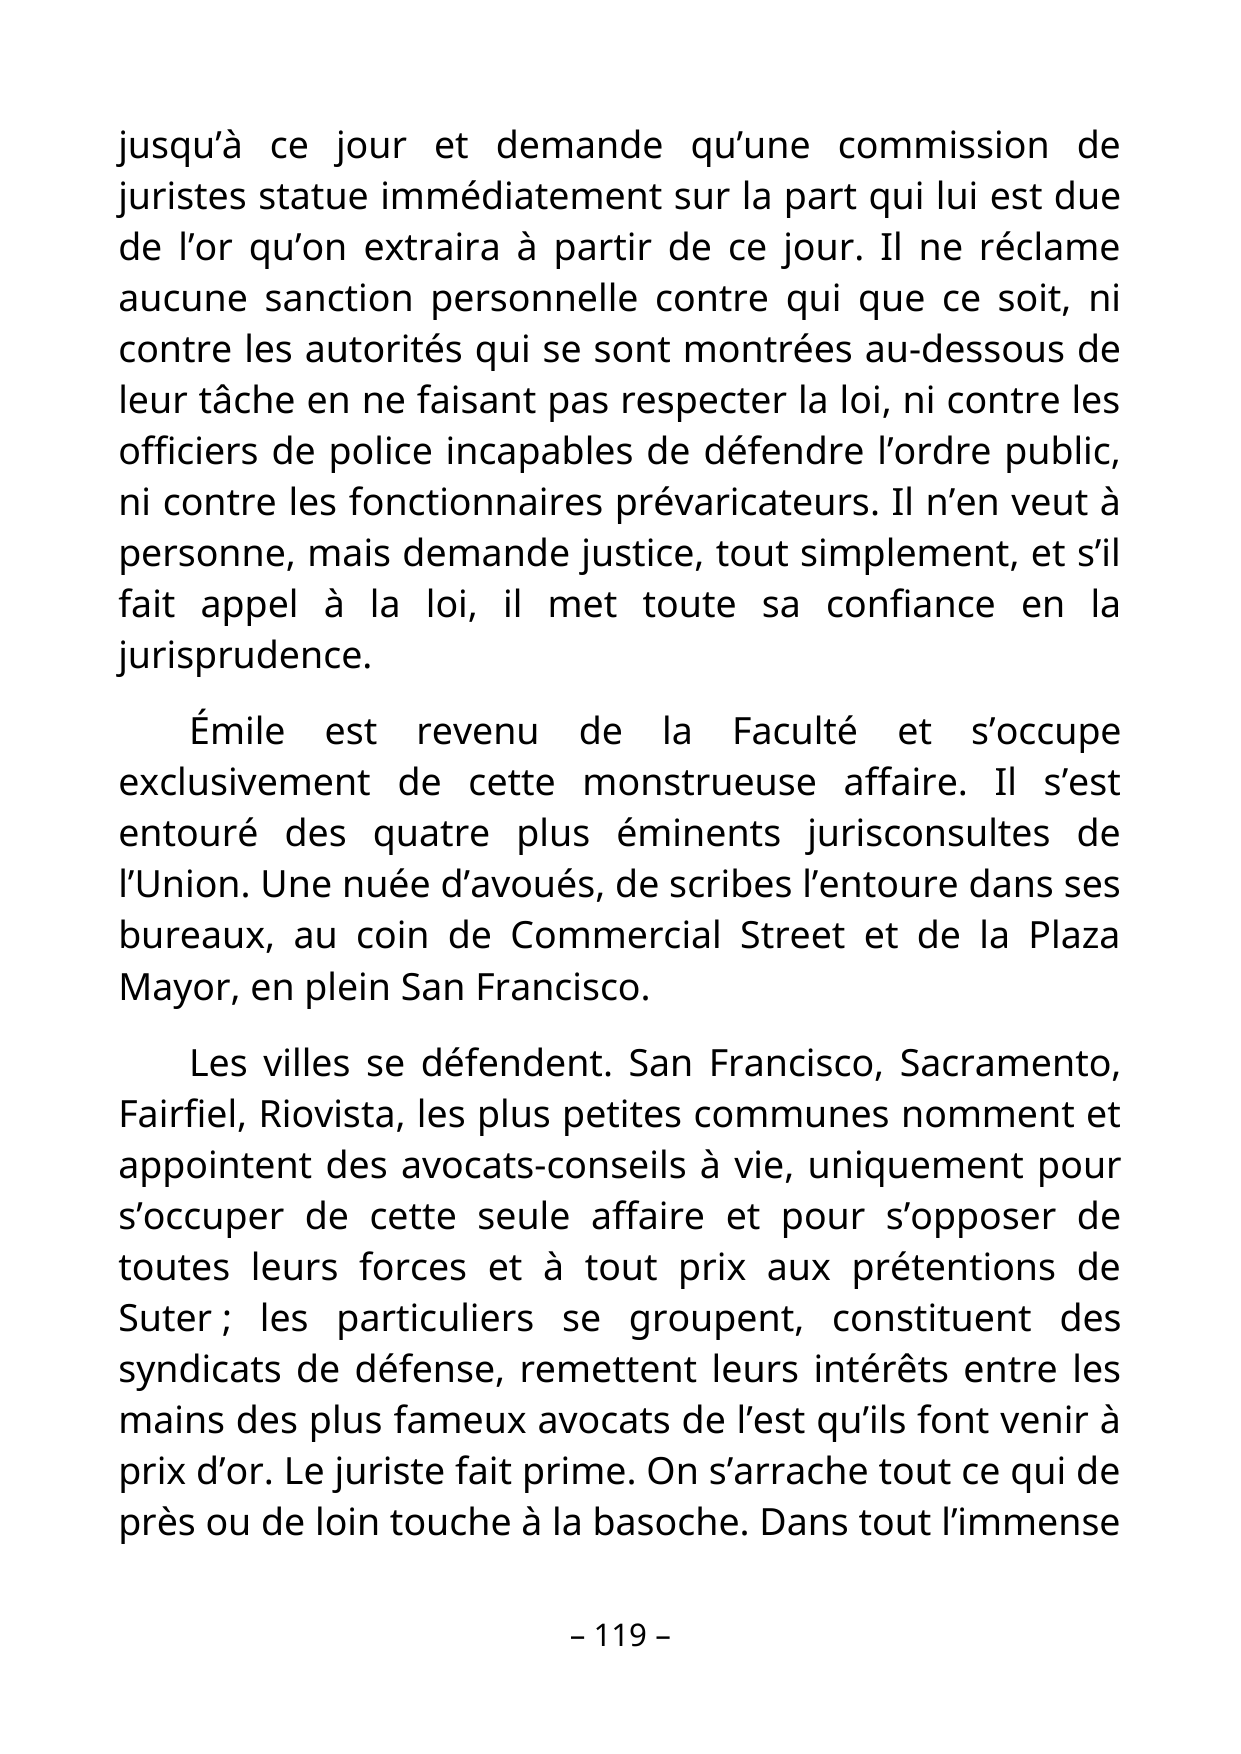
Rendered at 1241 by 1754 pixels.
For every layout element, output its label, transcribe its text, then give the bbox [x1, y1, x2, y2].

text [118, 1036, 1122, 1546]
text Émile est revenu de la Faculté et s’occupe exclusivement de cette monstrueuse affaire. Il s’est entouré des quatre plus éminents jurisconsultes de l’Union. Une nuée d’avoués, de scribes l’entoure dans ses bureaux, au coin de Commercial Street et de la Plaza Mayor, en plein San Francisco. [118, 704, 1122, 1011]
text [118, 118, 1122, 679]
